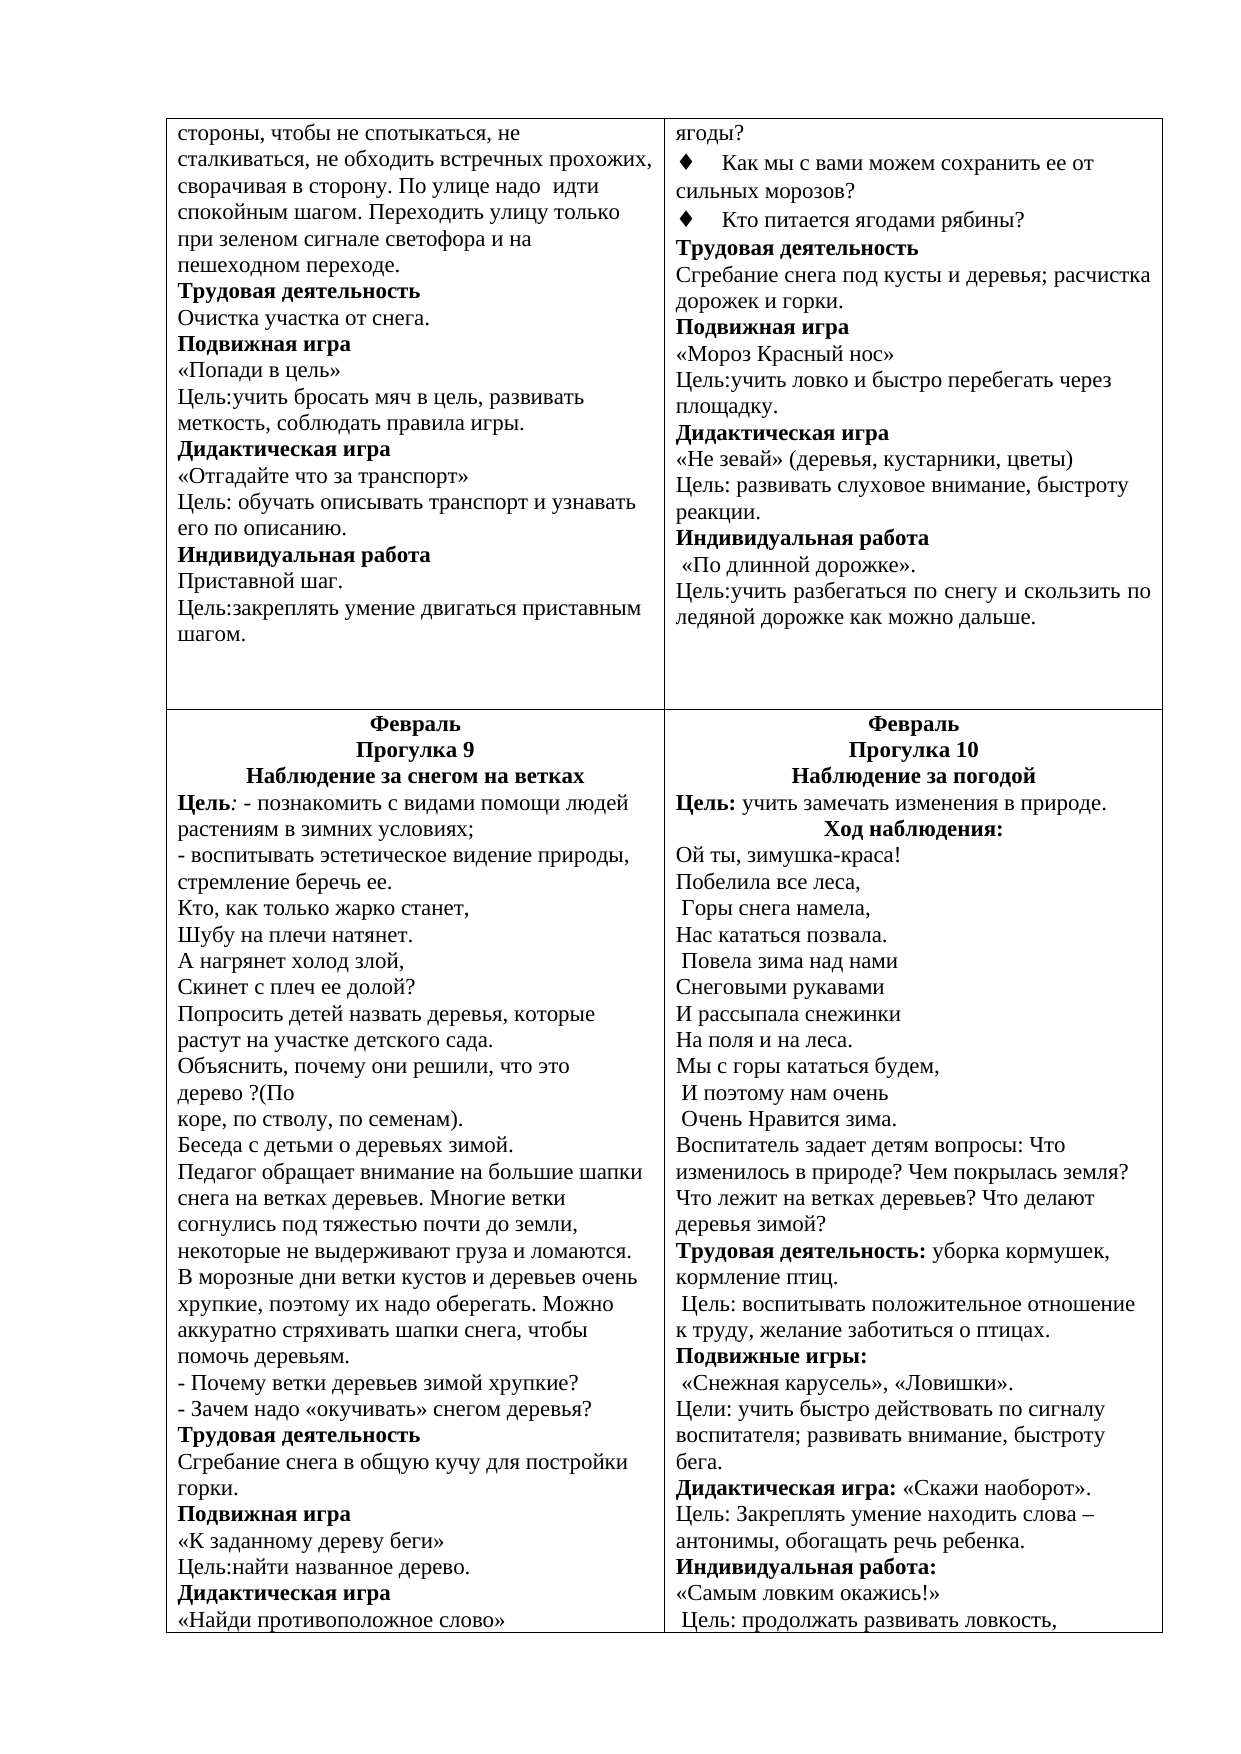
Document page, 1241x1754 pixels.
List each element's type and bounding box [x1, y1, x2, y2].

table_cell [167, 710, 664, 1632]
table_cell [167, 119, 664, 709]
table_cell [665, 119, 1162, 709]
table_cell [665, 710, 1162, 1632]
